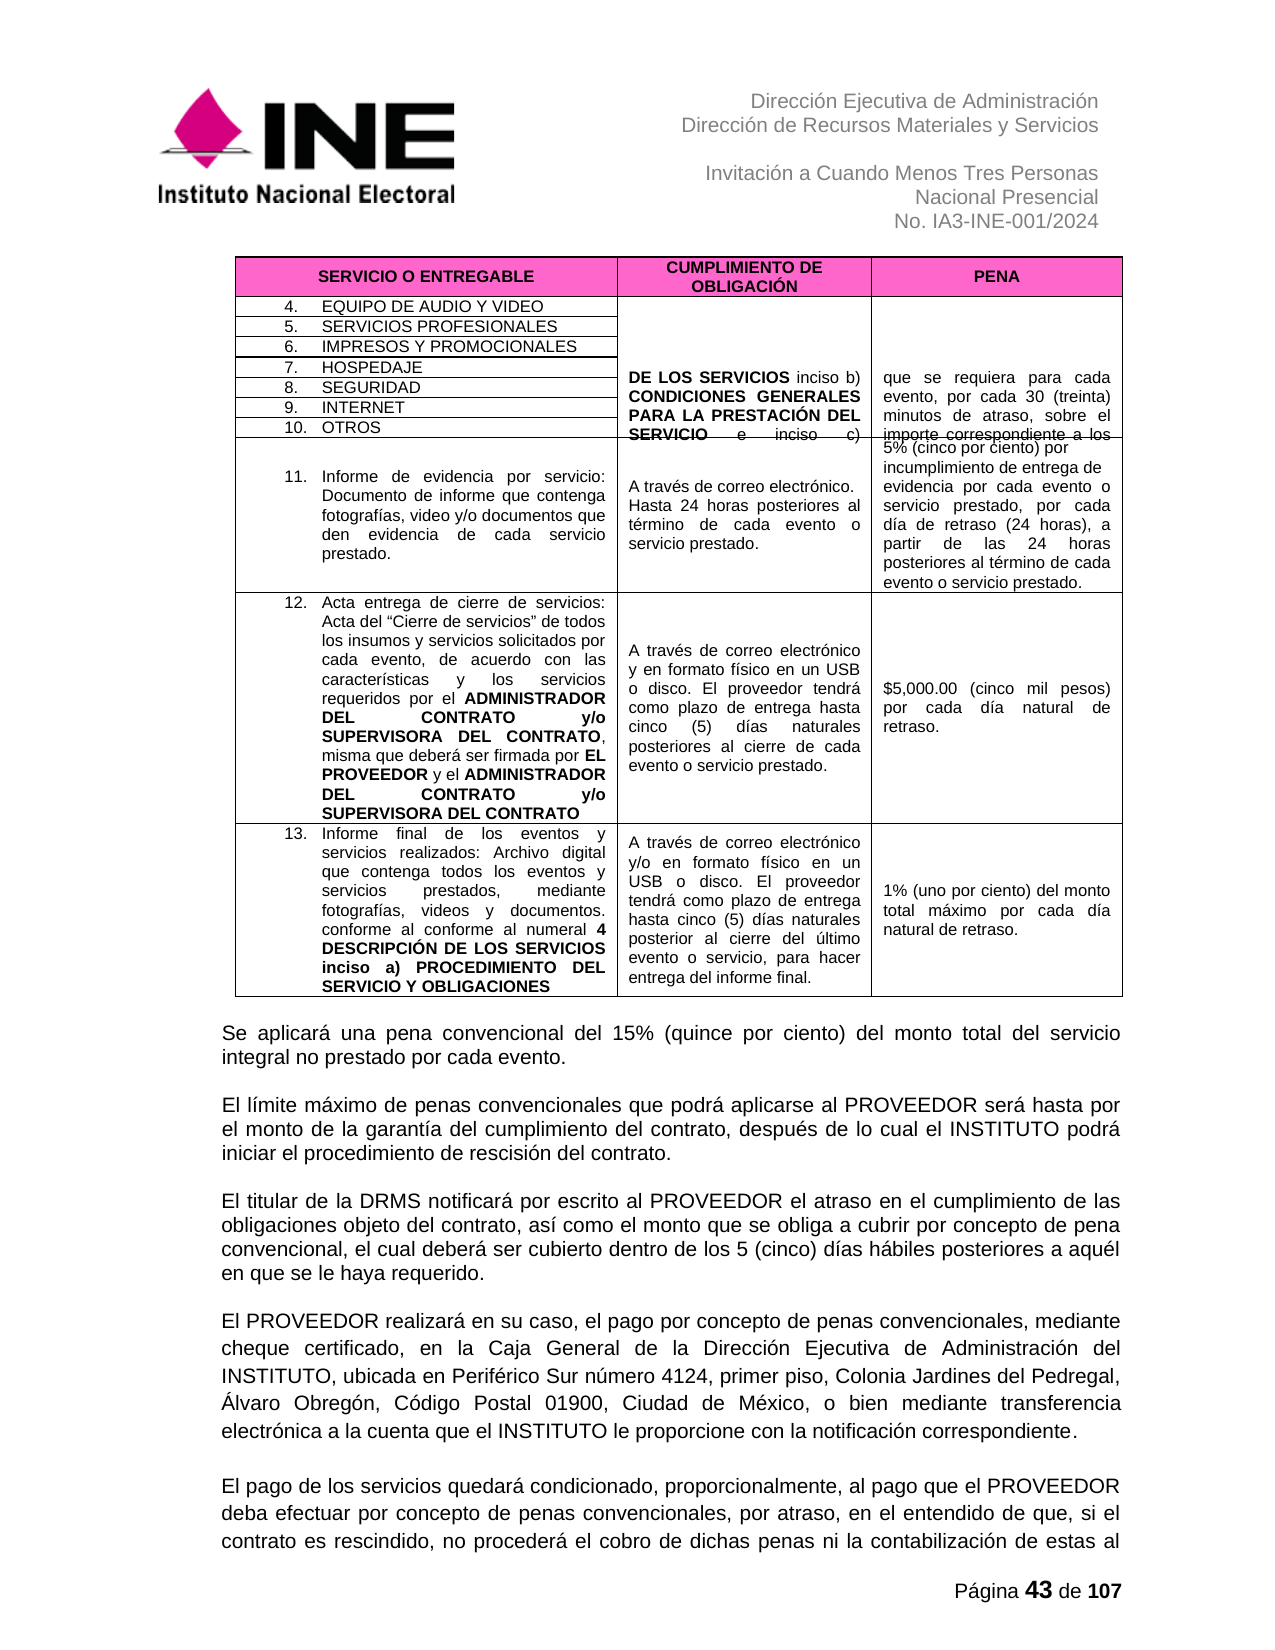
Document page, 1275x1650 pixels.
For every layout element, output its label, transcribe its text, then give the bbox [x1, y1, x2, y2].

table_cell 1% (uno por ciento) del monto total máximo por cada día natural de retraso. [872, 824, 1122, 996]
picture [158, 88, 455, 203]
table_cell EQUIPO DE AUDIO Y VIDEO [236, 297, 617, 316]
table_cell A través de correo electrónico y/o en formato físico en un USB o disco. El proveedor tendrá como plazo de entrega hasta cinco (5) días naturales posterior al cierre del último evento o servicio, para hacer entrega del informe final. [618, 824, 871, 996]
table_header PENA [872, 258, 1122, 296]
table_cell IMPRESOS Y PROMOCIONALES [236, 337, 617, 356]
table_cell Informe final de los eventos y servicios realizados: Archivo digital que contenga todos los eventos y servicios prestados, mediante fotografías, videos y documentos. conforme al conforme al numeral 4 DESCRIPCIÓN DE LOS SERVICIOS inciso a) PROCEDIMIENTO DEL SERVICIO Y OBLIGACIONES [236, 824, 617, 996]
text El límite máximo de penas convencionales que podrá aplicarse al PROVEEDOR será hasta por el monto de la garantía del cumplimiento del contrato, después de lo cual el INSTITUTO podrá iniciar el procedimiento de rescisión del contrato. [222, 1093, 1122, 1165]
table_cell A través de correo electrónico. Hasta 24 horas posteriores al término de cada evento o servicio prestado. [618, 438, 871, 592]
table_cell SERVICIOS PROFESIONALES [236, 317, 617, 336]
list El PROVEEDOR realizará en su caso, el pago por concepto de penas convencionales, mediante cheque certificado, en la Caja General de la Dirección Ejecutiva de Administración del INSTITUTO, ubicada en Periférico Sur número 4124, primer piso, Colonia Jardines del Pedregal, Álvaro Obregón, Código Postal 01900, Ciudad de México, o bien mediante transferencia electrónica a la cuenta que el INSTITUTO le proporcione con la notificación correspondiente. [221, 1309, 1122, 1443]
table_cell OTROS [236, 418, 617, 437]
table_cell HOSPEDAJE [236, 358, 617, 377]
text Se aplicará una pena convencional del 15% (quince por ciento) del monto total del servicio integral no prestado por cada evento. [222, 1021, 1122, 1069]
table_cell A través de correo electrónico y en formato físico en un USB o disco. El proveedor tendrá como plazo de entrega hasta cinco (5) días naturales posteriores al cierre de cada evento o servicio prestado. [618, 593, 871, 823]
table_header CUMPLIMIENTO DE OBLIGACIÓN [618, 258, 871, 296]
list El titular de la DRMS notificará por escrito al PROVEEDOR el atraso en el cumplimiento de las obligaciones objeto del contrato, así como el monto que se obliga a cubrir por concepto de pena convencional, el cual deberá ser cubierto dentro de los 5 (cinco) días hábiles posteriores a aquél en que se le haya requerido. [221, 1189, 1122, 1285]
table_cell 5% (cinco por ciento) por incumplimiento de entrega de evidencia por cada evento o servicio prestado, por cada día de retraso (24 horas), a partir de las 24 horas posteriores al término de cada evento o servicio prestado. [872, 438, 1122, 592]
table_cell $5,000.00 (cinco mil pesos) por cada día natural de retraso. [872, 593, 1122, 823]
table_cell INTERNET [236, 398, 617, 417]
table_cell Acta entrega de cierre de servicios: Acta del “Cierre de servicios” de todos los insumos y servicios solicitados por cada evento, de acuerdo con las características y los servicios requeridos por el ADMINISTRADOR DEL CONTRATO y/o SUPERVISORA DEL CONTRATO, misma que deberá ser firmada por EL PROVEEDOR y el ADMINISTRADOR DEL CONTRATO y/o SUPERVISORA DEL CONTRATO [236, 593, 617, 823]
table_header SERVICIO O ENTREGABLE [236, 258, 617, 296]
table_cell Informe de evidencia por servicio: Documento de informe que contenga fotografías, video y/o documentos que den evidencia de cada servicio prestado. [236, 438, 617, 592]
table_cell SEGURIDAD [236, 378, 617, 397]
